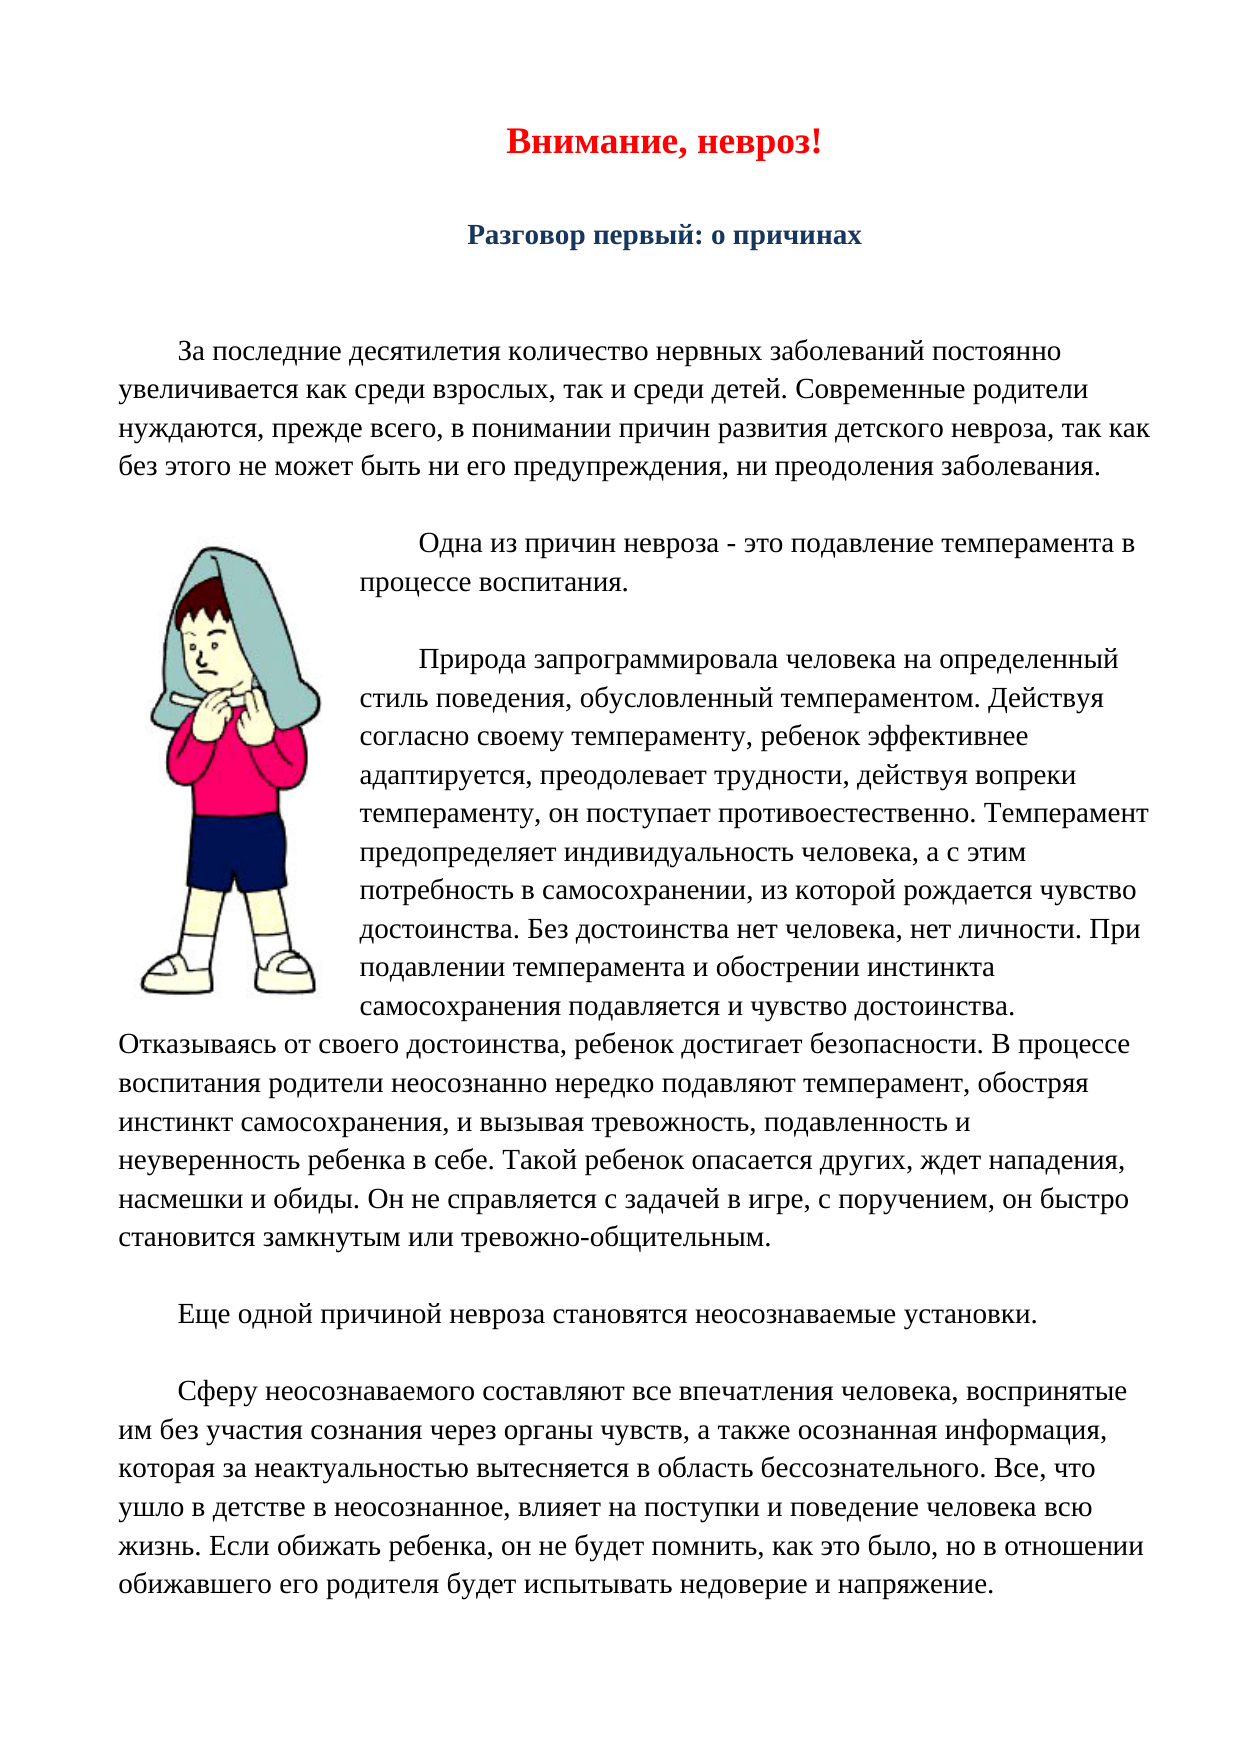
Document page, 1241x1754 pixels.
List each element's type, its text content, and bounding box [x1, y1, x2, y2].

text За последние десятилетия количество нервных заболеваний постоянно увеличивается как среди взрослых, так и среди детей. Современные родители нуждаются, прежде всего, в понимании причин развития детского невроза, так как без этого не может быть ни его предупреждения, ни преодоления заболевания. [118, 333, 1152, 482]
text Сферу неосознаваемого составляют все впечатления человека, воспринятые им без участия сознания через органы чувств, а также осознанная информация, которая за неактуальностью вытесняется в область бессознательного. Все, что ушло в детстве в неосознанное, влияет на поступки и поведение человека всю жизнь. Если обижать ребенка, он не будет помнить, как это было, но в отношении обижавшего его родителя будет испытывать недоверие и напряжение. [118, 1373, 1152, 1600]
text Одна из причин невроза - это подавление темперамента в процессе воспитания. [118, 526, 1152, 598]
picture [122, 536, 341, 1002]
text Природа запрограммировала человека на определенный стиль поведения, обусловленный темпераментом. Действуя согласно своему темпераменту, ребенок эффективнее адаптируется, преодолевает трудности, действуя вопреки темпераменту, он поступает противоестественно. Темперамент предопределяет индивидуальность человека, а с этим потребность в самосохранении, из которой рождается чувство достоинства. Без достоинства нет человека, нет личности. При подавлении темперамента и обострении инстинкта самосохранения подавляется и чувство достоинства. Отказываясь от своего достоинства, ребенок достигает безопасности. В процессе воспитания родители неосознанно нередко подавляют темперамент, обостряя инстинкт самосохранения, и вызывая тревожность, подавленность и неуверенность ребенка в себе. Такой ребенок опасается других, ждет нападения, насмешки и обиды. Он не справляется с задачей в игре, с поручением, он быстро становится замкнутым или тревожно-общительным. [118, 641, 1152, 1253]
text Еще одной причиной невроза становятся неосознаваемые установки. [118, 1296, 1152, 1330]
text Внимание, невроз! [118, 118, 1152, 161]
text Разговор первый: о причинах [118, 217, 1152, 251]
